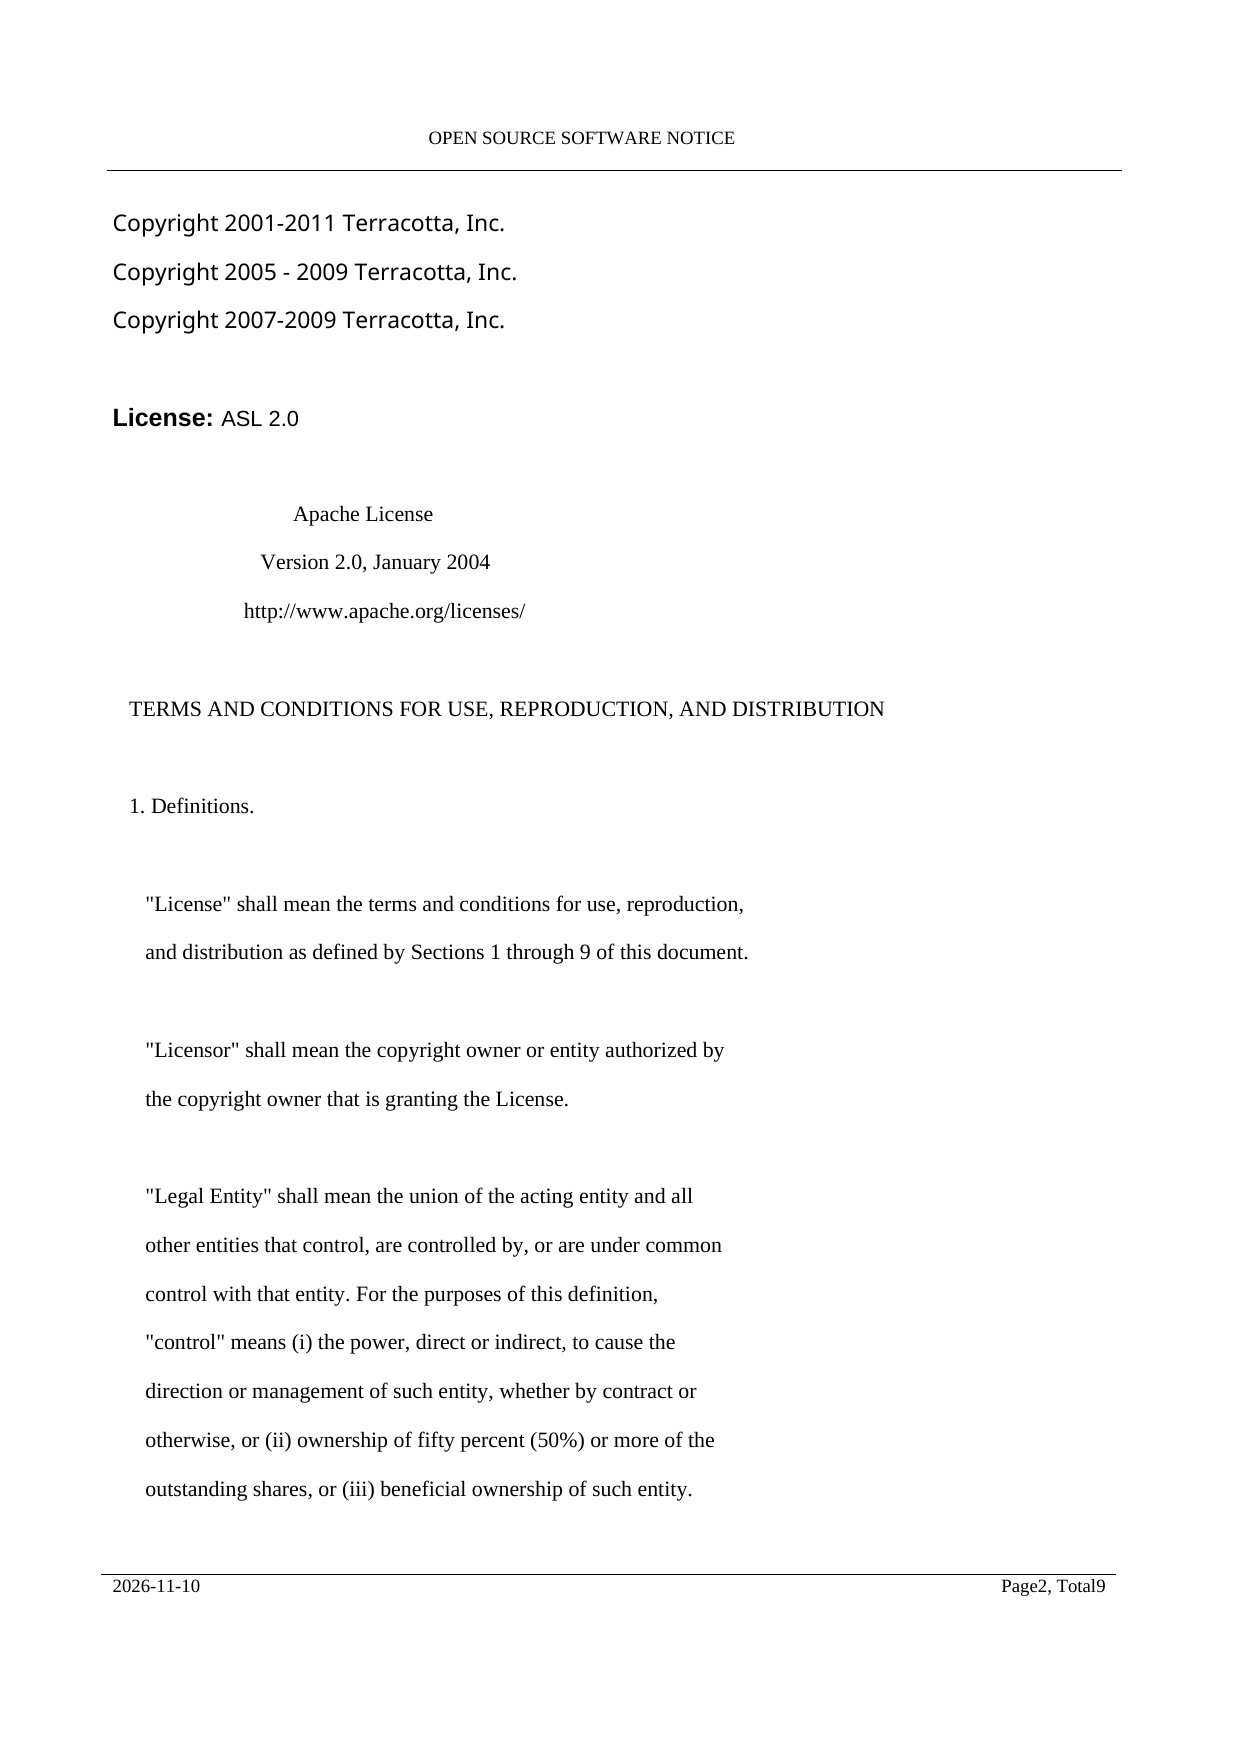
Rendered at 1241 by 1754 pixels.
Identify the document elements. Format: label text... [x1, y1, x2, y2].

text License: ASL 2.0 [112, 401, 1128, 434]
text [112, 448, 1128, 1504]
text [112, 206, 1128, 385]
